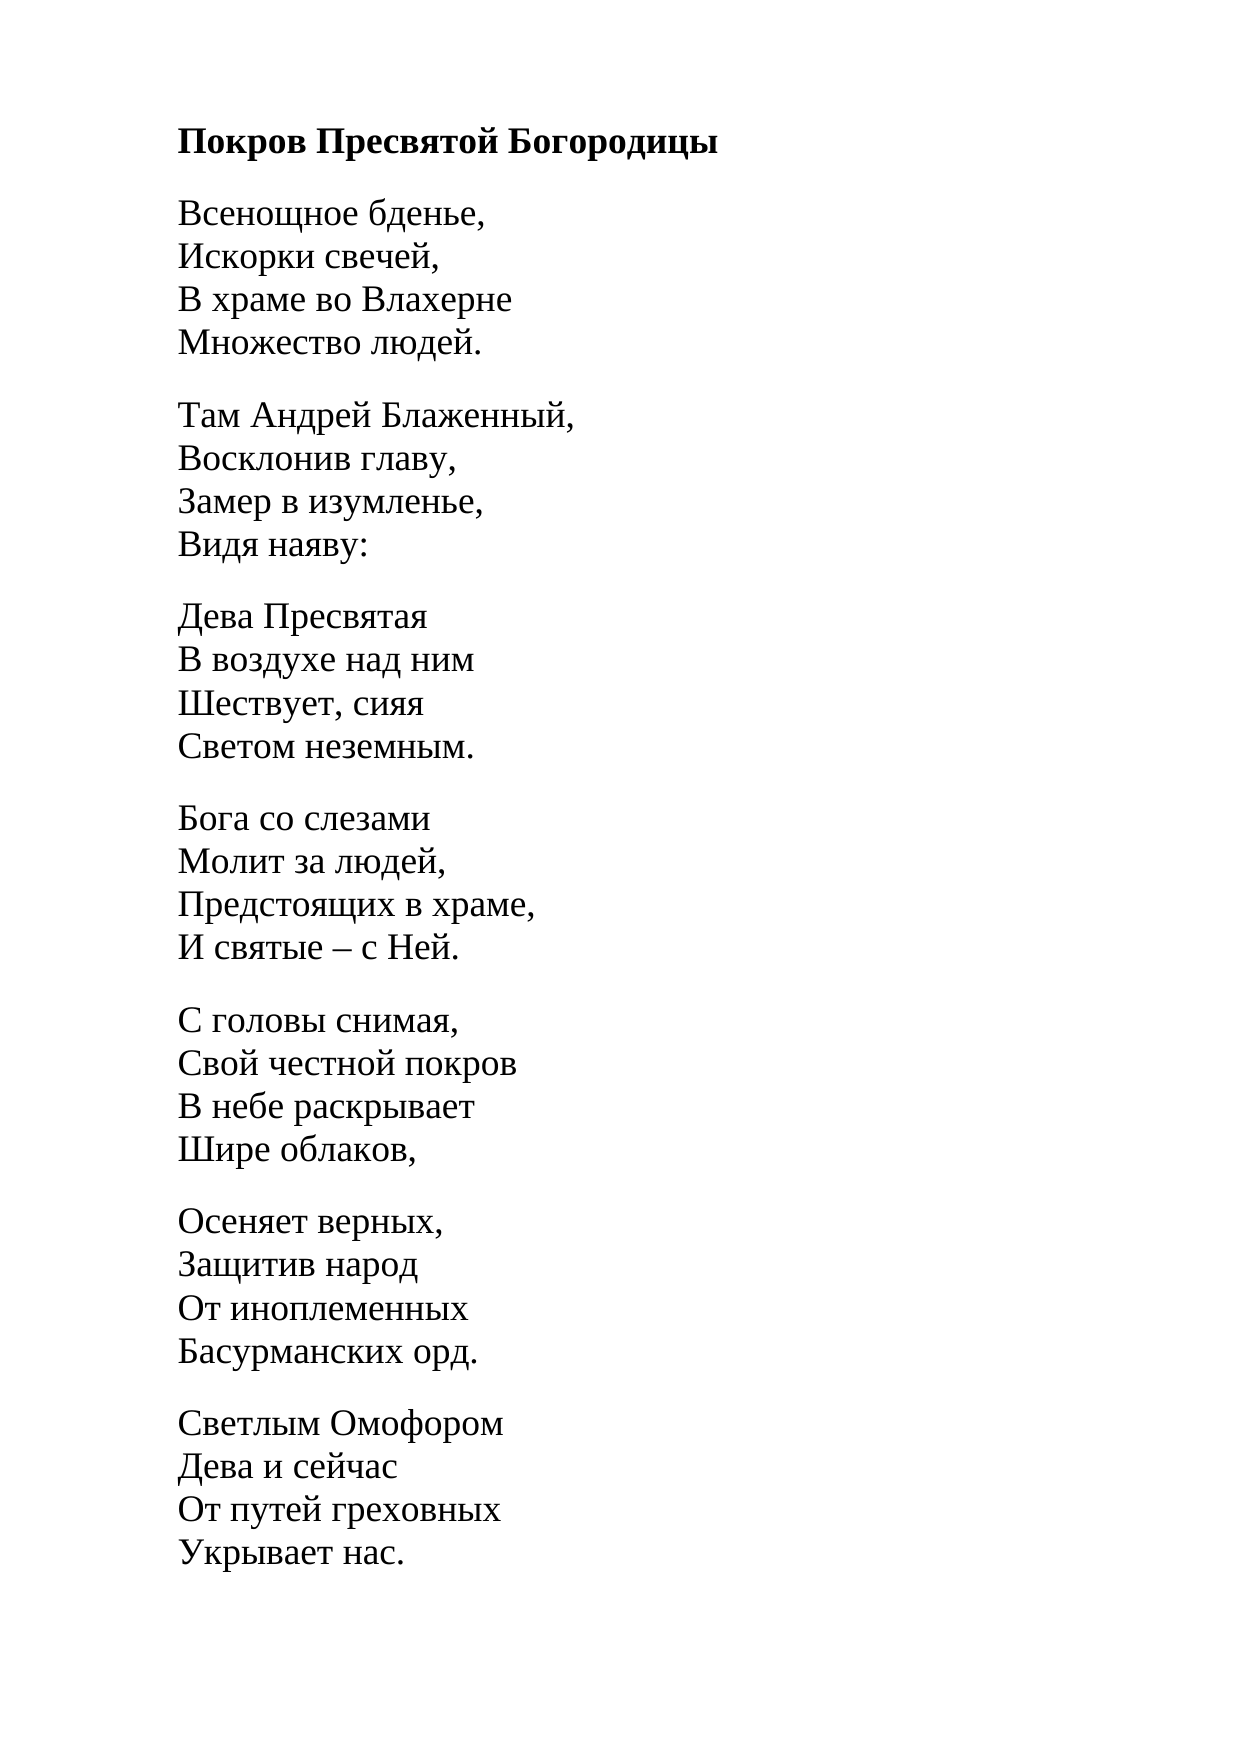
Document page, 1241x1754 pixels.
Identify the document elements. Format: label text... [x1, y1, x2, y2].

text Бога со слезами Молит за людей, Предстоящих в храме, И святые – с Ней. [177, 795, 1152, 968]
text Всенощное бденье, Искорки свечей, В храме во Влахерне Множество людей. [177, 190, 1152, 363]
text Осеняет верных, Защитив народ От иноплеменных Басурманских орд. [177, 1199, 1152, 1371]
text Покров Пресвятой Богородицы [177, 118, 1152, 161]
text Светлым Омофором Дева и сейчас От путей греховных Укрывает нас. [177, 1400, 1152, 1573]
text Дева Пресвятая В воздухе над ним Шествует, сияя Светом неземным. [177, 594, 1152, 766]
text Там Андрей Блаженный, Восклонив главу, Замер в изумленье, Видя наяву: [177, 392, 1152, 564]
text С головы снимая, Свой честной покров В небе раскрывает Шире облаков, [177, 997, 1152, 1169]
